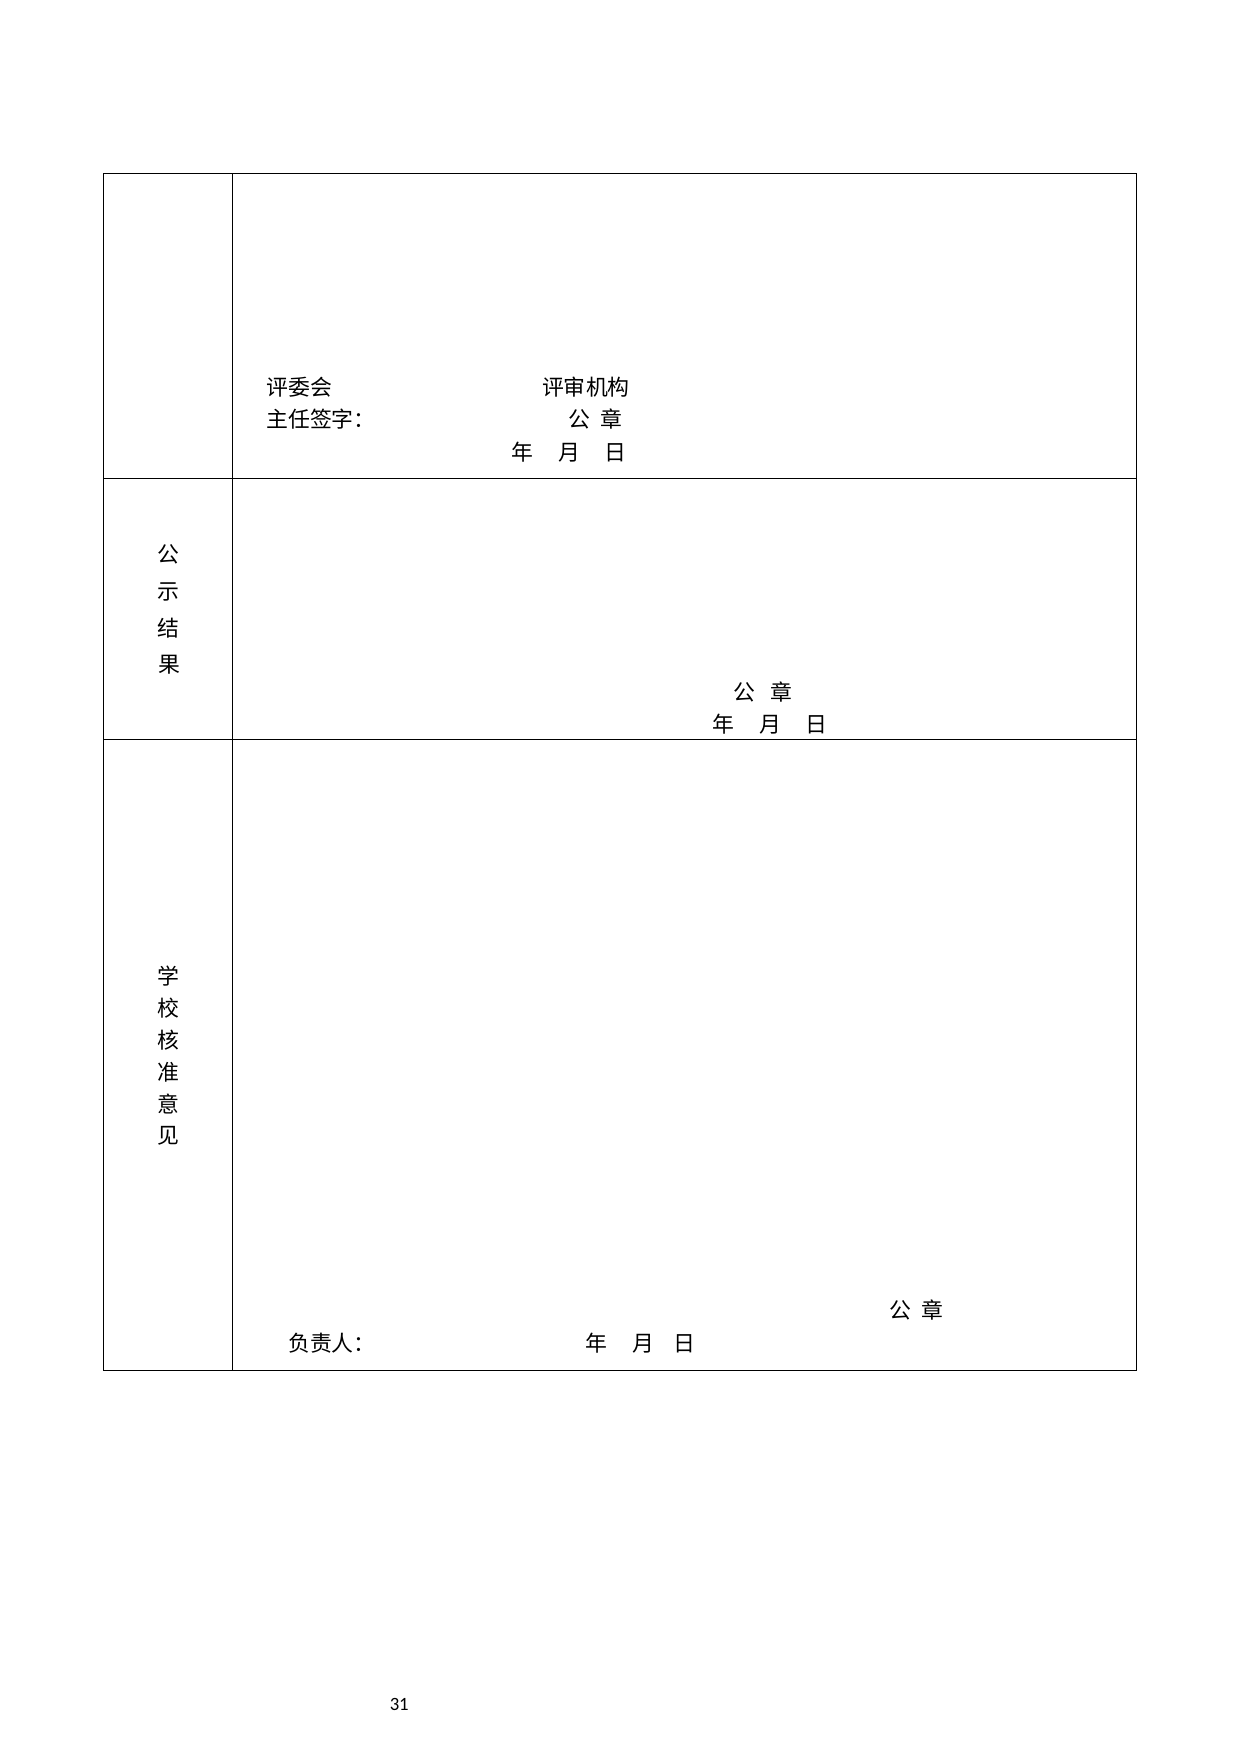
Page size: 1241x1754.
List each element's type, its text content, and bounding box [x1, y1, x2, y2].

table_cell 公 示 结 果 [104, 479, 232, 739]
table_cell 评委会 评审机构 主任签字： 公 章 年 月 日 [233, 174, 1136, 478]
table_cell 公 章 负责人： 年 月 日 [233, 740, 1136, 1370]
table_cell 公 章 年 月 日 [233, 479, 1136, 739]
table_cell 学 校 核 准 意 见 [104, 740, 232, 1370]
